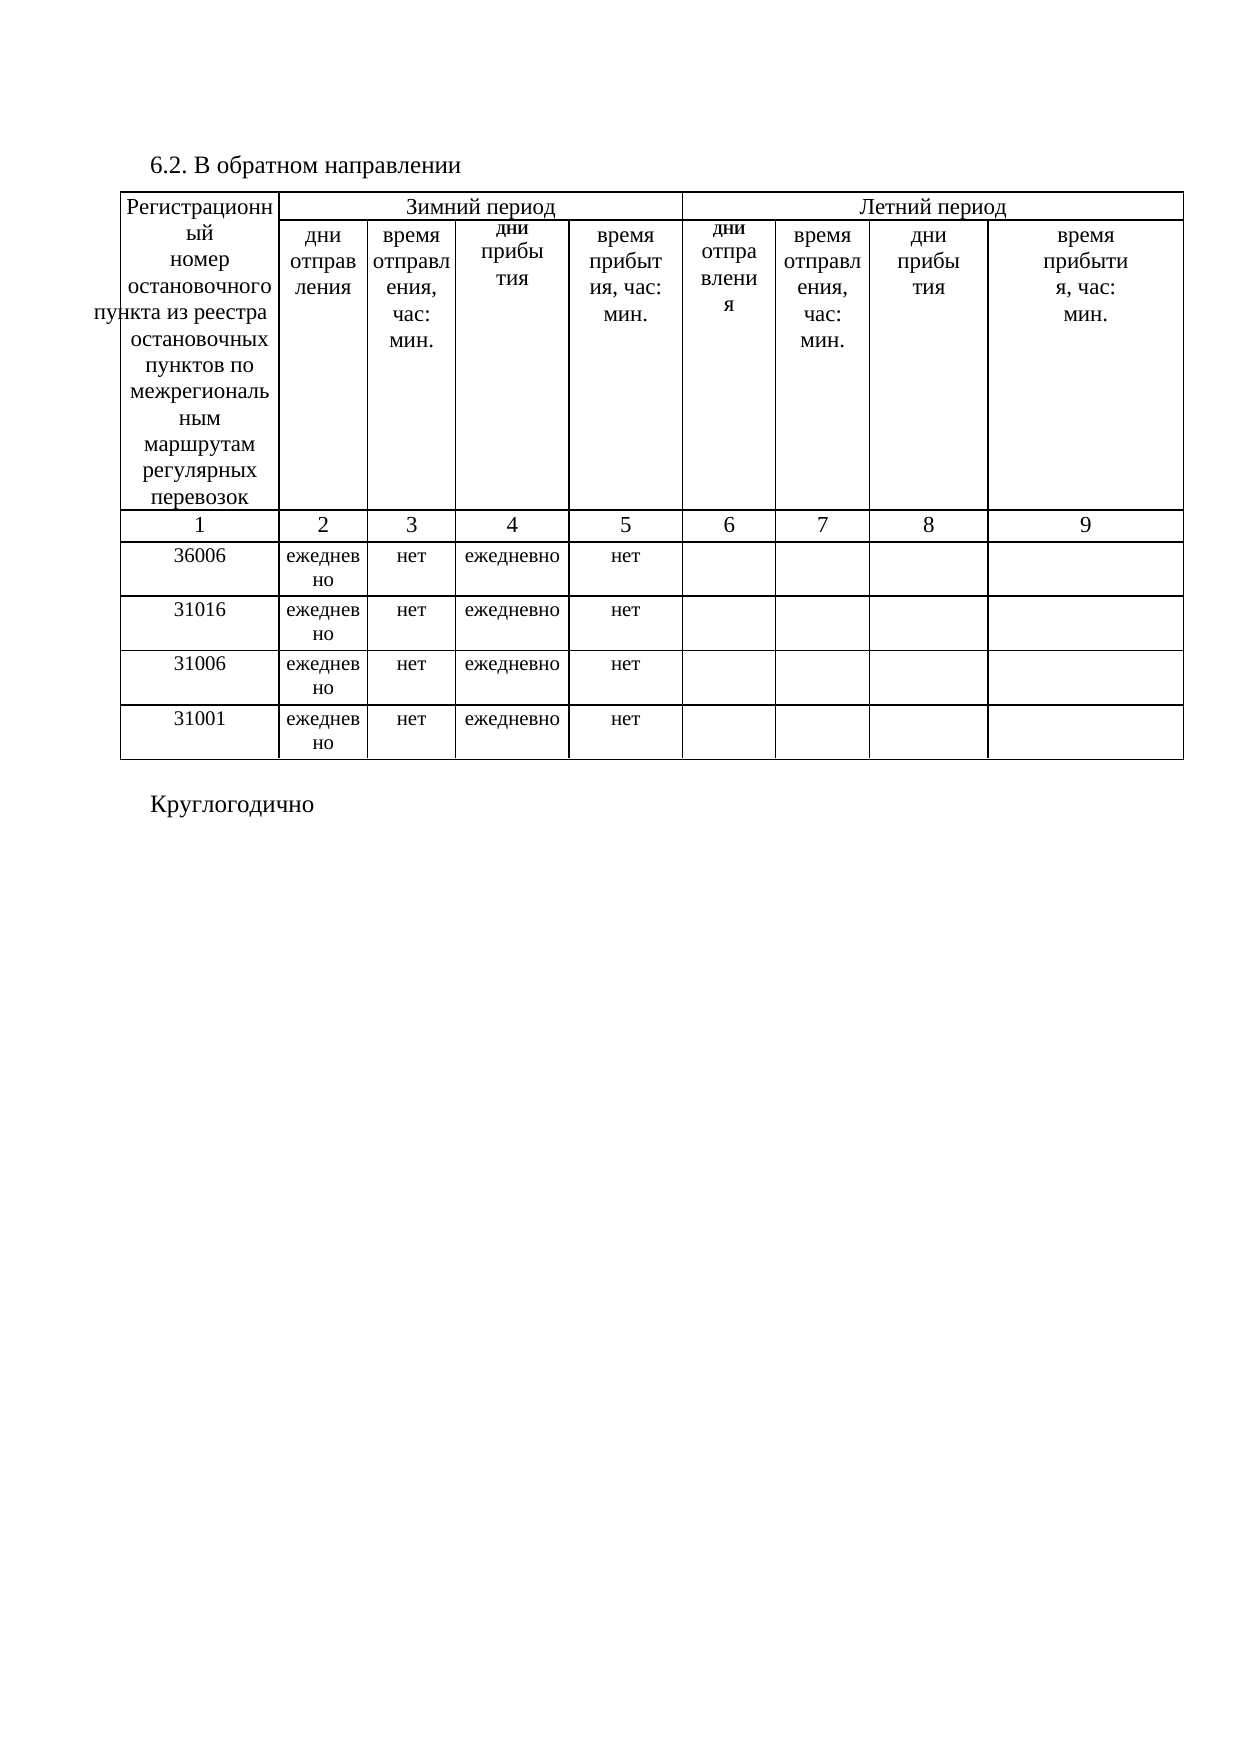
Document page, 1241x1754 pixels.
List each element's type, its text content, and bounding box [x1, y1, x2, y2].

table_cell 3 [368, 511, 455, 541]
table_cell 8 [870, 511, 987, 541]
table_cell 36006 [121, 543, 278, 595]
text 6.2. В обратном направлении [150, 150, 1090, 179]
table_cell ежедневно [280, 597, 367, 650]
text Круглогодично [150, 789, 1090, 817]
table_cell 31016 [121, 597, 278, 650]
table_cell ежедневно [456, 706, 568, 758]
table_header Летний период [683, 193, 1183, 219]
table_cell нет [368, 651, 455, 704]
table_cell ежедневно [280, 543, 367, 595]
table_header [121, 193, 278, 509]
table_cell [776, 651, 869, 704]
table_cell нет [570, 597, 682, 650]
table_cell 31001 [121, 706, 278, 758]
table_cell 6 [683, 511, 775, 541]
table_cell [870, 706, 987, 758]
table_cell [989, 651, 1183, 704]
table_cell [870, 597, 987, 650]
table_cell [989, 543, 1183, 595]
table_cell 31006 [121, 651, 278, 704]
table_cell 2 [280, 511, 367, 541]
table_cell нет [368, 597, 455, 650]
table_cell время отправл ения, час: мин. [368, 221, 455, 509]
table_cell нет [570, 543, 682, 595]
table_cell дни прибы тия [870, 221, 987, 509]
table_cell [870, 543, 987, 595]
table_header Зимний период [280, 193, 682, 219]
table_cell 9 [989, 511, 1183, 541]
table_cell ежедневно [456, 597, 568, 650]
table_cell время прибыти я, час: мин. [989, 221, 1183, 509]
table_cell [776, 706, 869, 758]
table_cell [683, 706, 775, 758]
table_cell ДНИ прибы тия [456, 221, 568, 509]
table_cell 4 [456, 511, 568, 541]
table_cell нет [570, 706, 682, 758]
table_cell время прибыт ия, час: мин. [570, 221, 682, 509]
table_cell ежедневно [456, 651, 568, 704]
table_cell дни отправ ления [280, 221, 367, 509]
table_cell [776, 597, 869, 650]
table_cell ежедневно [456, 543, 568, 595]
table_cell [683, 597, 775, 650]
table_cell 1 [121, 511, 278, 541]
table_cell 5 [570, 511, 682, 541]
table_cell нет [368, 706, 455, 758]
table_cell [989, 597, 1183, 650]
table_cell ДНИ отпра влени я [683, 221, 775, 509]
table_cell [870, 651, 987, 704]
table_cell нет [368, 543, 455, 595]
table_cell [989, 706, 1183, 758]
table_cell ежедневно [280, 651, 367, 704]
table_cell ежедневно [280, 706, 367, 758]
table_cell 7 [776, 511, 869, 541]
table_cell [776, 543, 869, 595]
table_cell [683, 651, 775, 704]
table_cell время отправл ения, час: мин. [776, 221, 869, 509]
table_cell нет [570, 651, 682, 704]
table_cell [683, 543, 775, 595]
